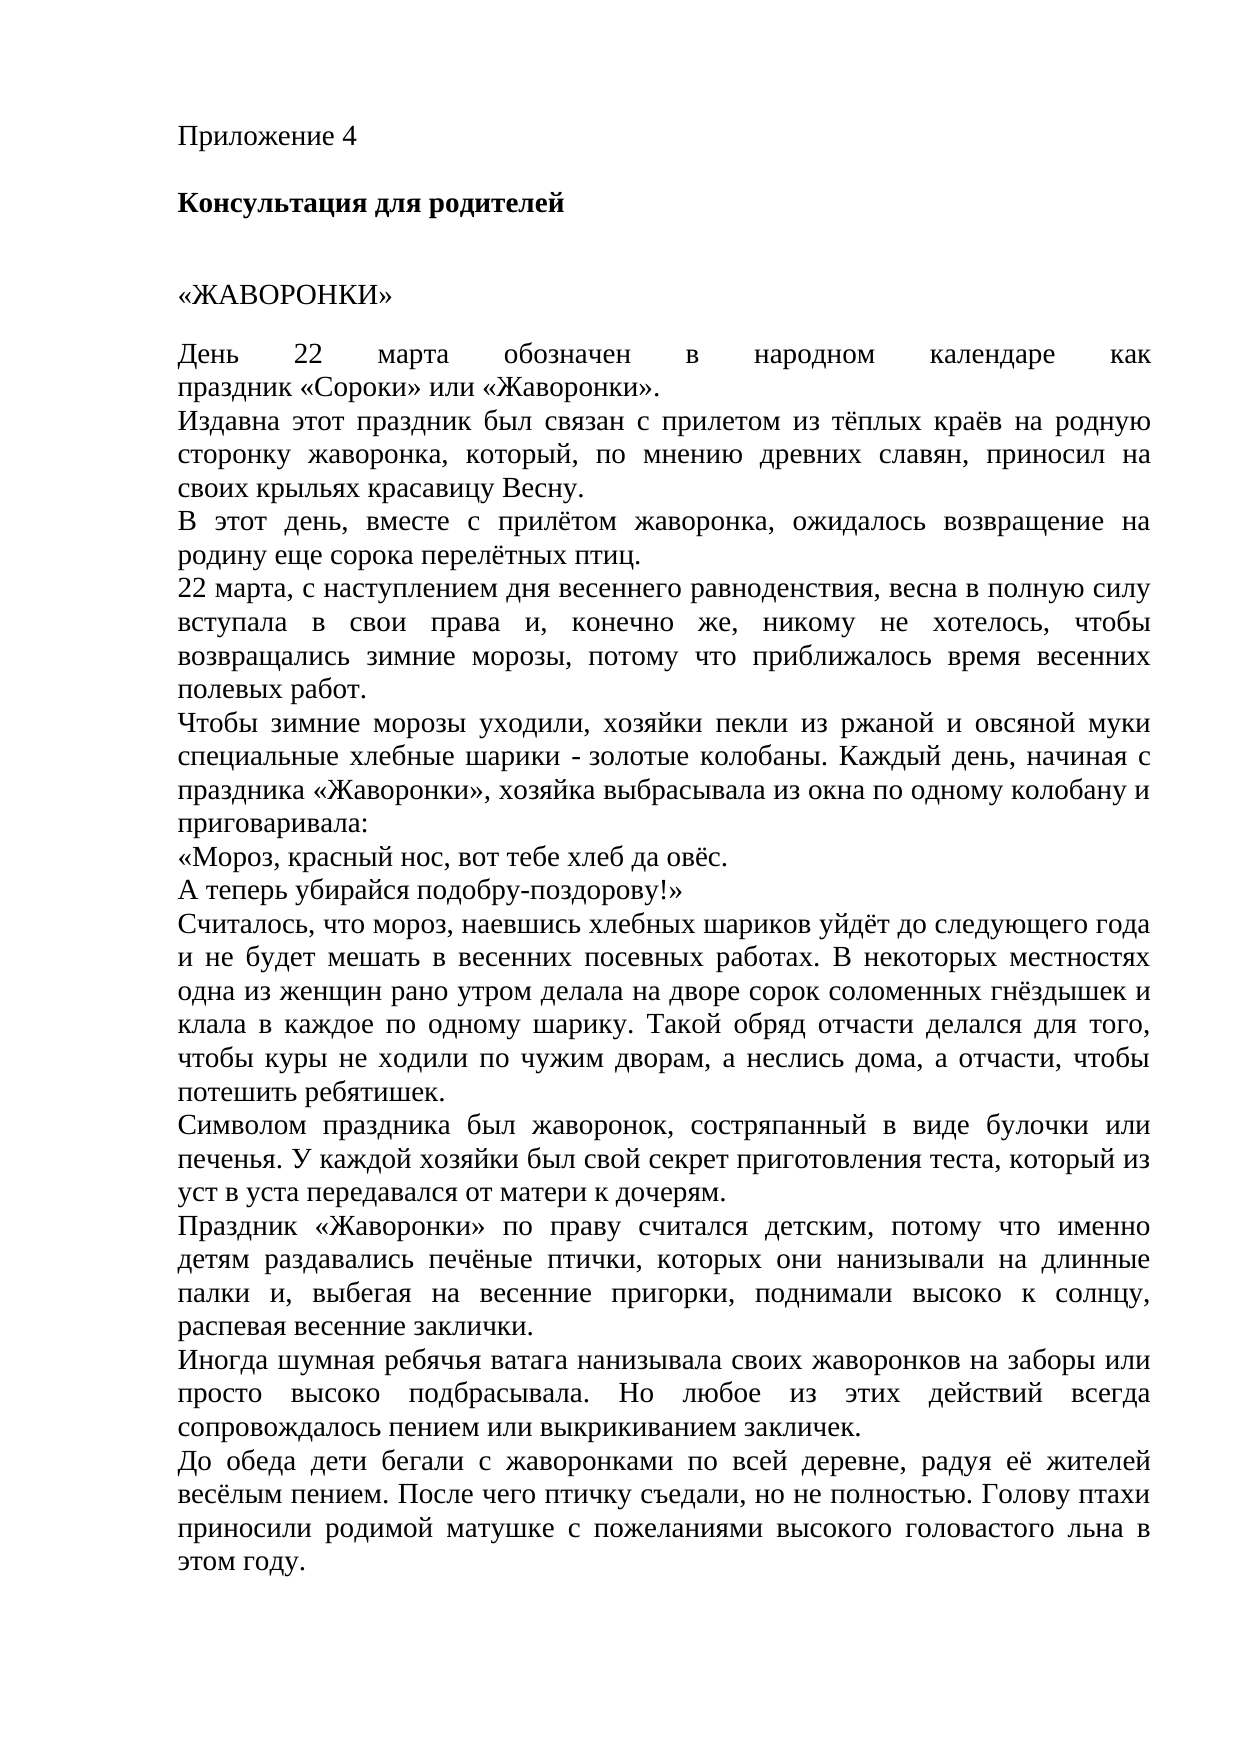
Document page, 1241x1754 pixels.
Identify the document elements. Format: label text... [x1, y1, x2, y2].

text 22 марта, с наступлением дня весеннего равноденствия, весна в полную силу вступала в свои права и, конечно же, никому не хотелось, чтобы возвращались зимние морозы, потому что приближалось время весенних полевых работ. [177, 571, 1152, 705]
text День 22 марта обозначен в народном календаре как праздник «Сороки» или «Жаворонки». [177, 336, 1152, 403]
text Праздник «Жаворонки» по праву считался детским, потому что именно детям раздавались печёные птички, которых они нанизывали на длинные палки и, выбегая на весенние пригорки, поднимали высоко к солнцу, распевая весенние заклички. [177, 1208, 1152, 1342]
text В этот день, вместе с прилётом жаворонка, ожидалось возвращение на родину еще сорока перелётных птиц. [177, 503, 1152, 571]
text Издавна этот праздник был связан с прилетом из тёплых краёв на родную сторонку жаворонка, который, по мнению древних славян, приносил на своих крыльях красавицу Весну. [177, 403, 1152, 503]
text Консультация для родителей [177, 185, 1152, 219]
text Иногда шумная ребячья ватага нанизывала своих жаворонков на заборы или просто высоко подбрасывала. Но любое из этих действий всегда сопровождалось пением или выкрикиванием закличек. [177, 1342, 1152, 1443]
text Приложение 4 [177, 118, 1152, 152]
text Считалось, что мороз, наевшись хлебных шариков уйдёт до следующего года и не будет мешать в весенних посевных работах. В некоторых местностях одна из женщин рано утром делала на дворе сорок соломенных гнёздышек и клала в каждое по одному шарику. Такой обряд отчасти делался для того, чтобы куры не ходили по чужим дворам, а неслись дома, а отчасти, чтобы потешить ребятишек. [177, 906, 1152, 1107]
text Чтобы зимние морозы уходили, хозяйки пекли из ржаной и овсяной муки специальные хлебные шарики - золотые колобаны. Каждый день, начиная с праздника «Жаворонки», хозяйка выбрасывала из окна по одному колобану и приговаривала: [177, 705, 1152, 839]
text А теперь убирайся подобру-поздорову!» [177, 872, 1152, 906]
text Символом праздника был жаворонок, состряпанный в виде булочки или печенья. У каждой хозяйки был свой секрет приготовления теста, который из уст в уста передавался от матери к дочерям. [177, 1107, 1152, 1208]
text До обеда дети бегали с жаворонками по всей деревне, радуя её жителей весёлым пением. После чего птичку съедали, но не полностью. Голову птахи приносили родимой матушке с пожеланиями высокого головастого льна в этом году. [177, 1443, 1152, 1577]
text «Мороз, красный нос, вот тебе хлеб да овёс. [177, 839, 1152, 872]
text «ЖАВОРОНКИ» [177, 277, 1152, 311]
